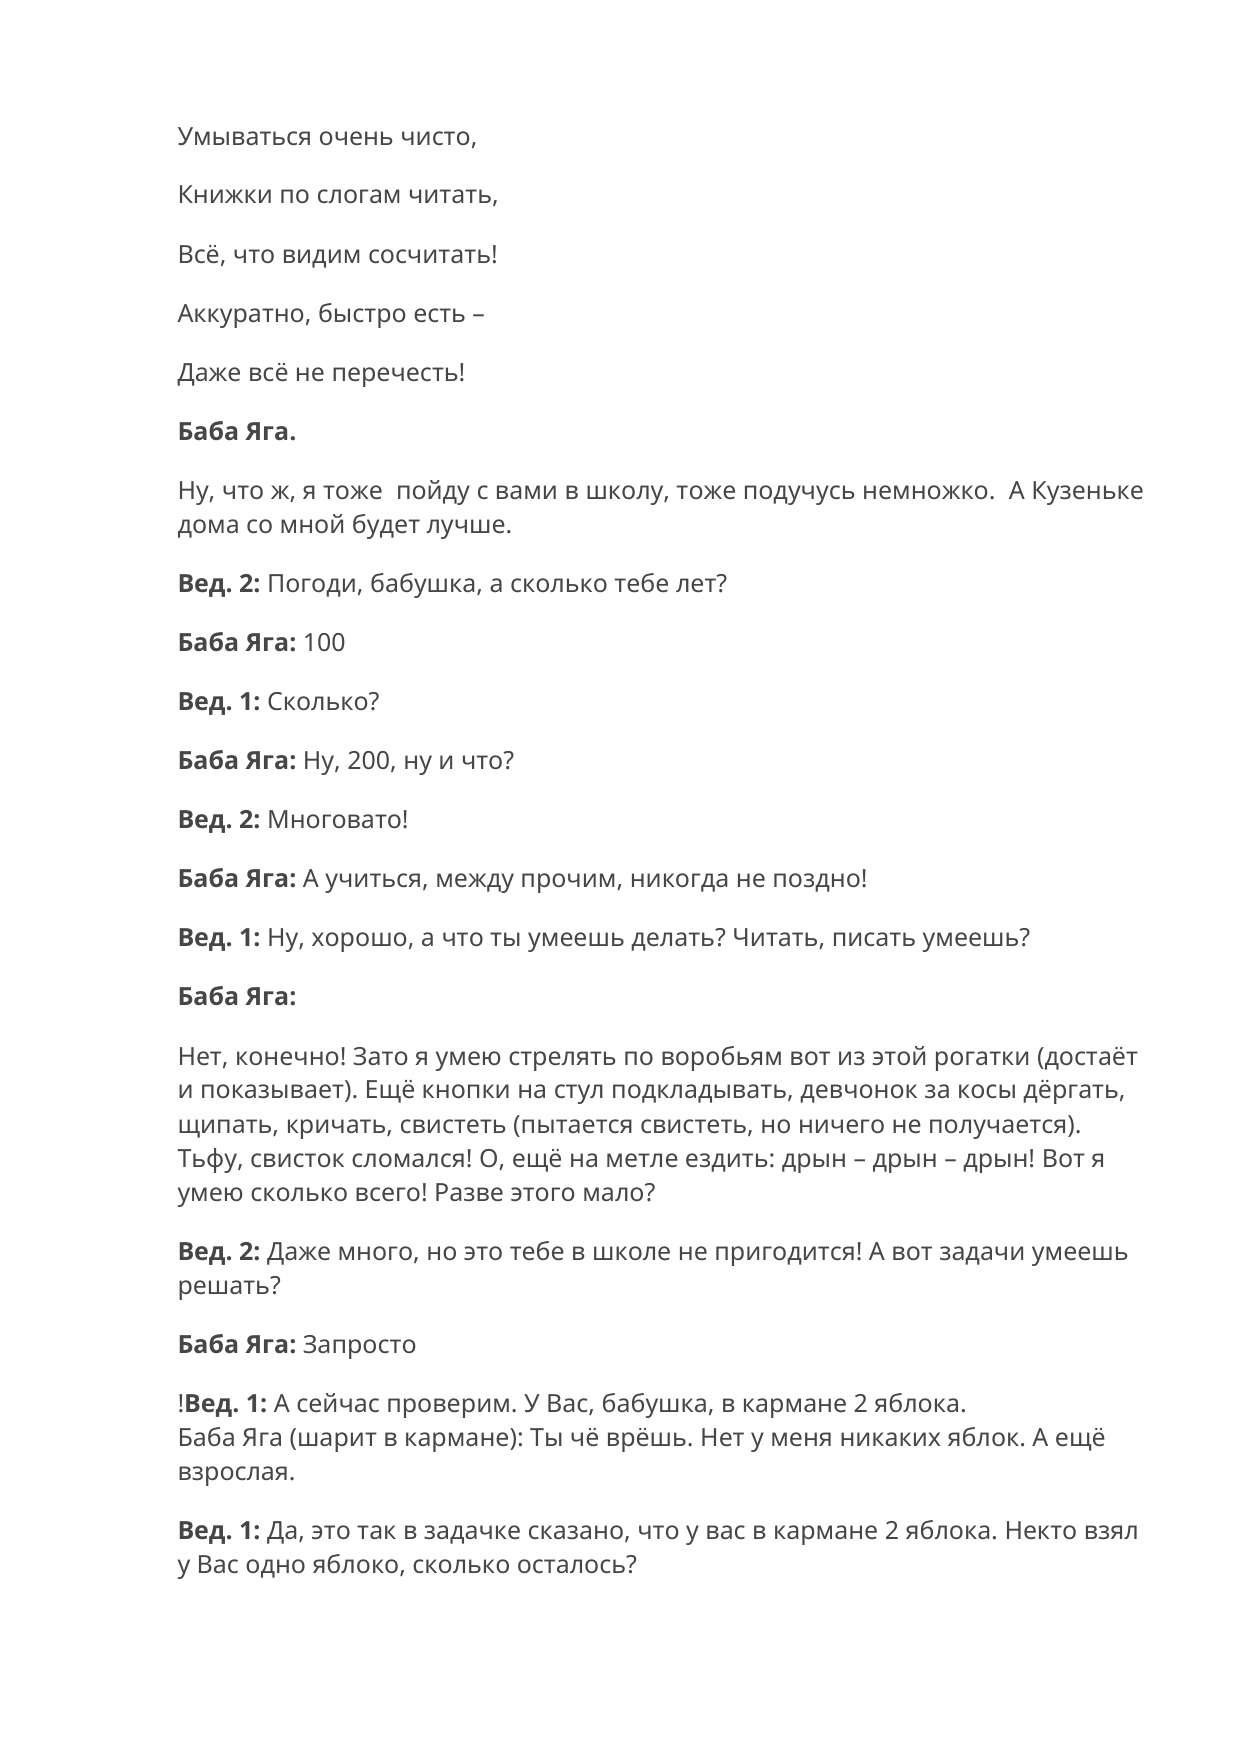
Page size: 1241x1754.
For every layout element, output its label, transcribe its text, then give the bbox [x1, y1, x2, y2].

text Баба Яга: А учиться, между прочим, никогда не поздно! [177, 861, 1152, 895]
text Всё, что видим сосчитать! [177, 236, 1152, 270]
text Ну, что ж, я тоже пойду с вами в школу, тоже подучусь немножко. А Кузеньке дома со мной будет лучше. [177, 472, 1152, 541]
text Баба Яга. [177, 413, 1152, 447]
text Книжки по слогам читать, [177, 177, 1152, 211]
text Вед. 2: Многовато! [177, 802, 1152, 836]
text Вед. 2: Даже много, но это тебе в школе не пригодится! А вот задачи умеешь решать? [177, 1233, 1152, 1302]
text Баба Яга: Ну, 200, ну и что? [177, 743, 1152, 777]
text Умываться очень чисто, [177, 118, 1152, 152]
text Баба Яга: 100 [177, 625, 1152, 659]
text Вед. 1: Ну, хорошо, а что ты умеешь делать? Читать, писать умеешь? [177, 920, 1152, 954]
text Баба Яга: [177, 979, 1152, 1013]
text Вед. 2: Погоди, бабушка, а сколько тебе лет? [177, 566, 1152, 600]
text Вед. 1: Да, это так в задачке сказано, что у вас в кармане 2 яблока. Некто взял у Вас одно яблоко, сколько осталось? [177, 1513, 1152, 1581]
text Вед. 1: Сколько? [177, 684, 1152, 718]
text Нет, конечно! Зато я умею стрелять по воробьям вот из этой рогатки (достаёт и показывает). Ещё кнопки на стул подкладывать, девчонок за косы дёргать, щипать, кричать, свистеть (пытается свистеть, но ничего не получается). Тьфу, свисток сломался! О, ещё на метле ездить: дрын – дрын – дрын! Вот я умею сколько всего! Разве этого мало? [177, 1038, 1152, 1208]
text Даже всё не перечесть! [177, 354, 1152, 388]
text !Вед. 1: А сейчас проверим. У Вас, бабушка, в кармане 2 яблока. Баба Яга (шарит в кармане): Ты чё врёшь. Нет у меня никаких яблок. А ещё взрослая. [177, 1386, 1152, 1488]
text Аккуратно, быстро есть – [177, 295, 1152, 329]
text Баба Яга: Запросто [177, 1327, 1152, 1361]
